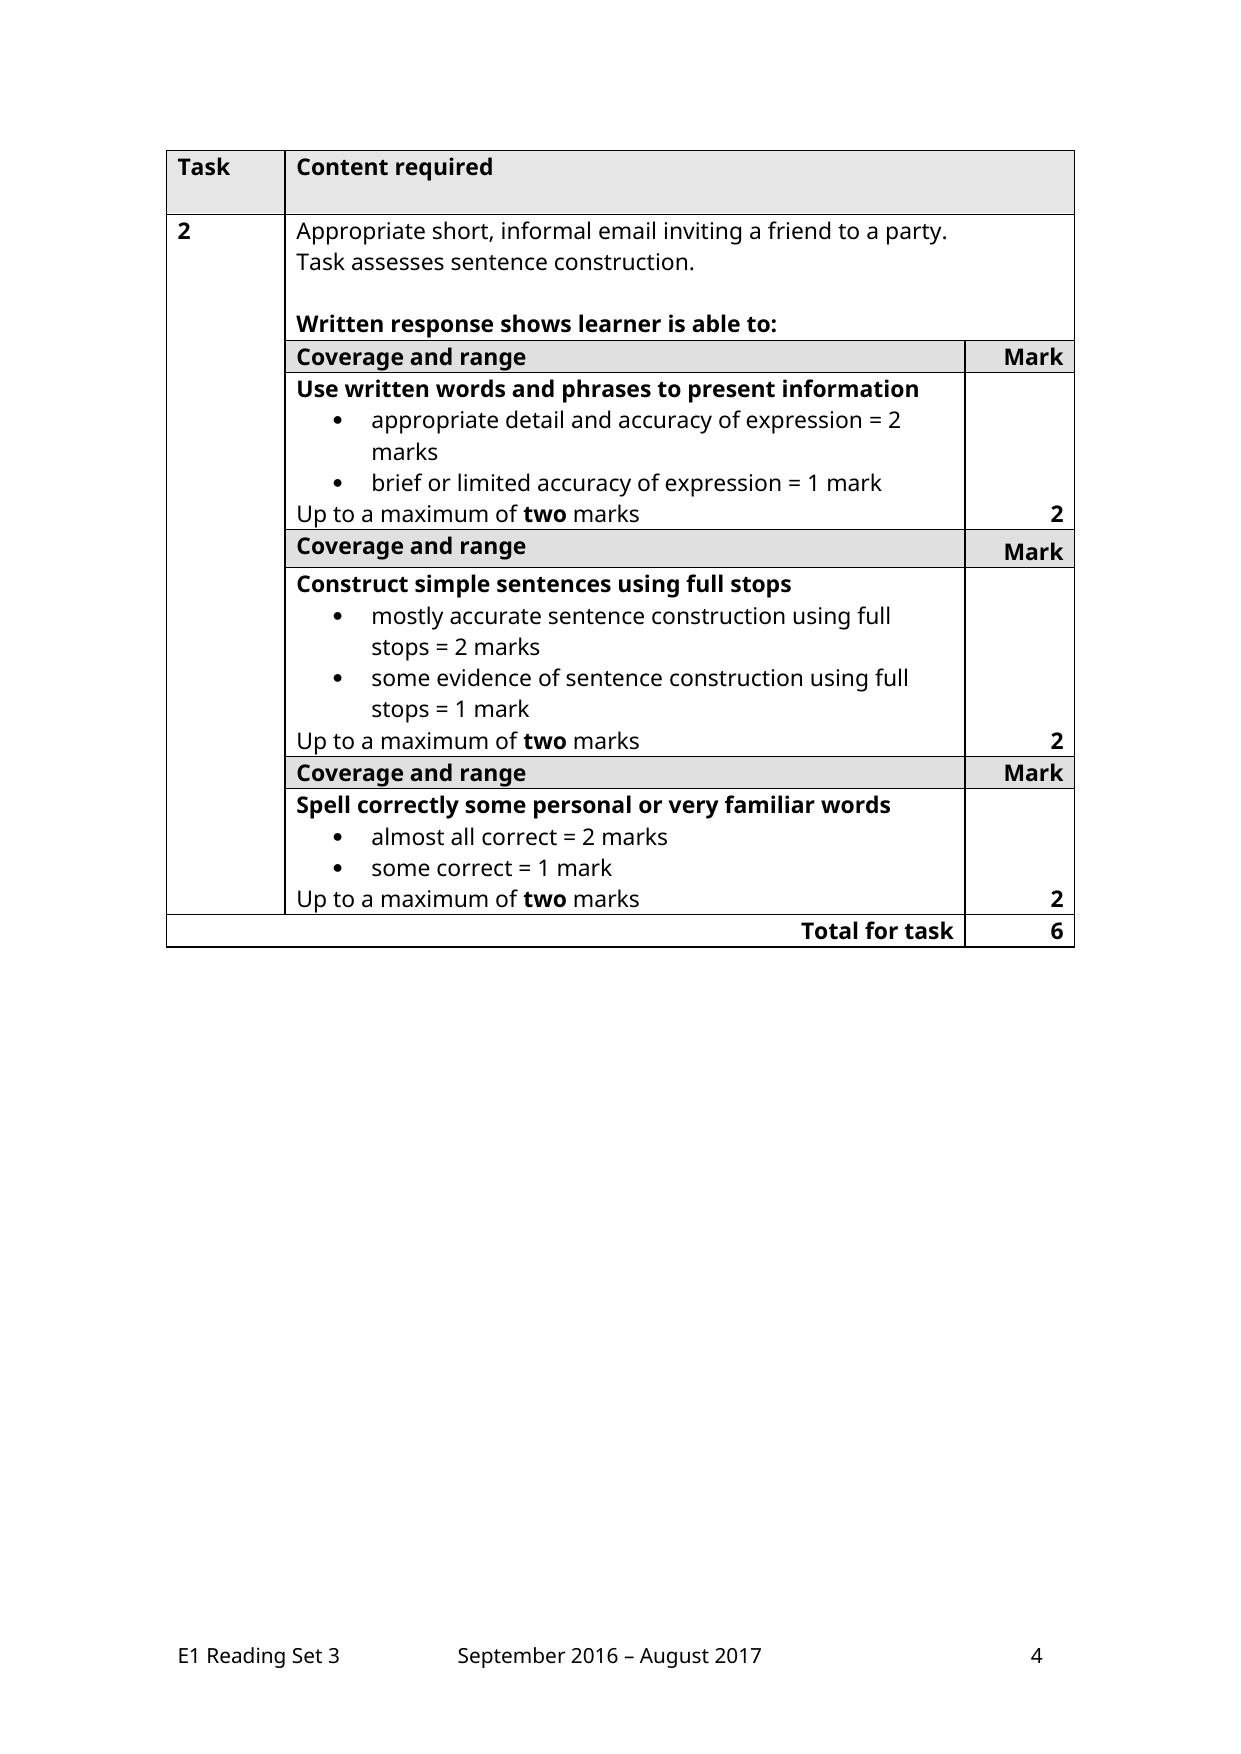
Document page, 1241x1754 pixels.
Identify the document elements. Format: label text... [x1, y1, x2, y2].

table_cell Spell correctly some personal or very familiar words almost all correct = 2 marks some correct = 1 mark Up to a maximum of two marks [286, 789, 964, 914]
table_cell Mark [966, 530, 1074, 567]
table_cell Use written words and phrases to present information appropriate detail and accuracy of expression = 2 marks brief or limited accuracy of expression = 1 mark Up to a maximum of two marks [286, 373, 964, 529]
table_cell Total for task [167, 915, 964, 946]
table_cell Coverage and range [286, 530, 964, 567]
table_cell 2 [966, 789, 1074, 914]
table_cell 2 [966, 568, 1074, 756]
table_cell Mark [966, 341, 1074, 372]
table_header Task [167, 151, 284, 213]
table_cell Coverage and range [286, 757, 964, 788]
table_cell Appropriate short, informal email inviting a friend to a party. Task assesses sentence construction. Written response shows learner is able to: [286, 215, 1074, 339]
table_cell Mark [966, 757, 1074, 788]
table_cell Construct simple sentences using full stops mostly accurate sentence construction using full stops = 2 marks some evidence of sentence construction using full stops = 1 mark Up to a maximum of two marks [286, 568, 964, 756]
table_header Content required [286, 151, 1074, 213]
table_cell 6 [966, 915, 1074, 946]
table_cell 2 [167, 215, 284, 914]
table_cell Coverage and range [286, 341, 964, 372]
table_cell 2 [966, 373, 1074, 529]
